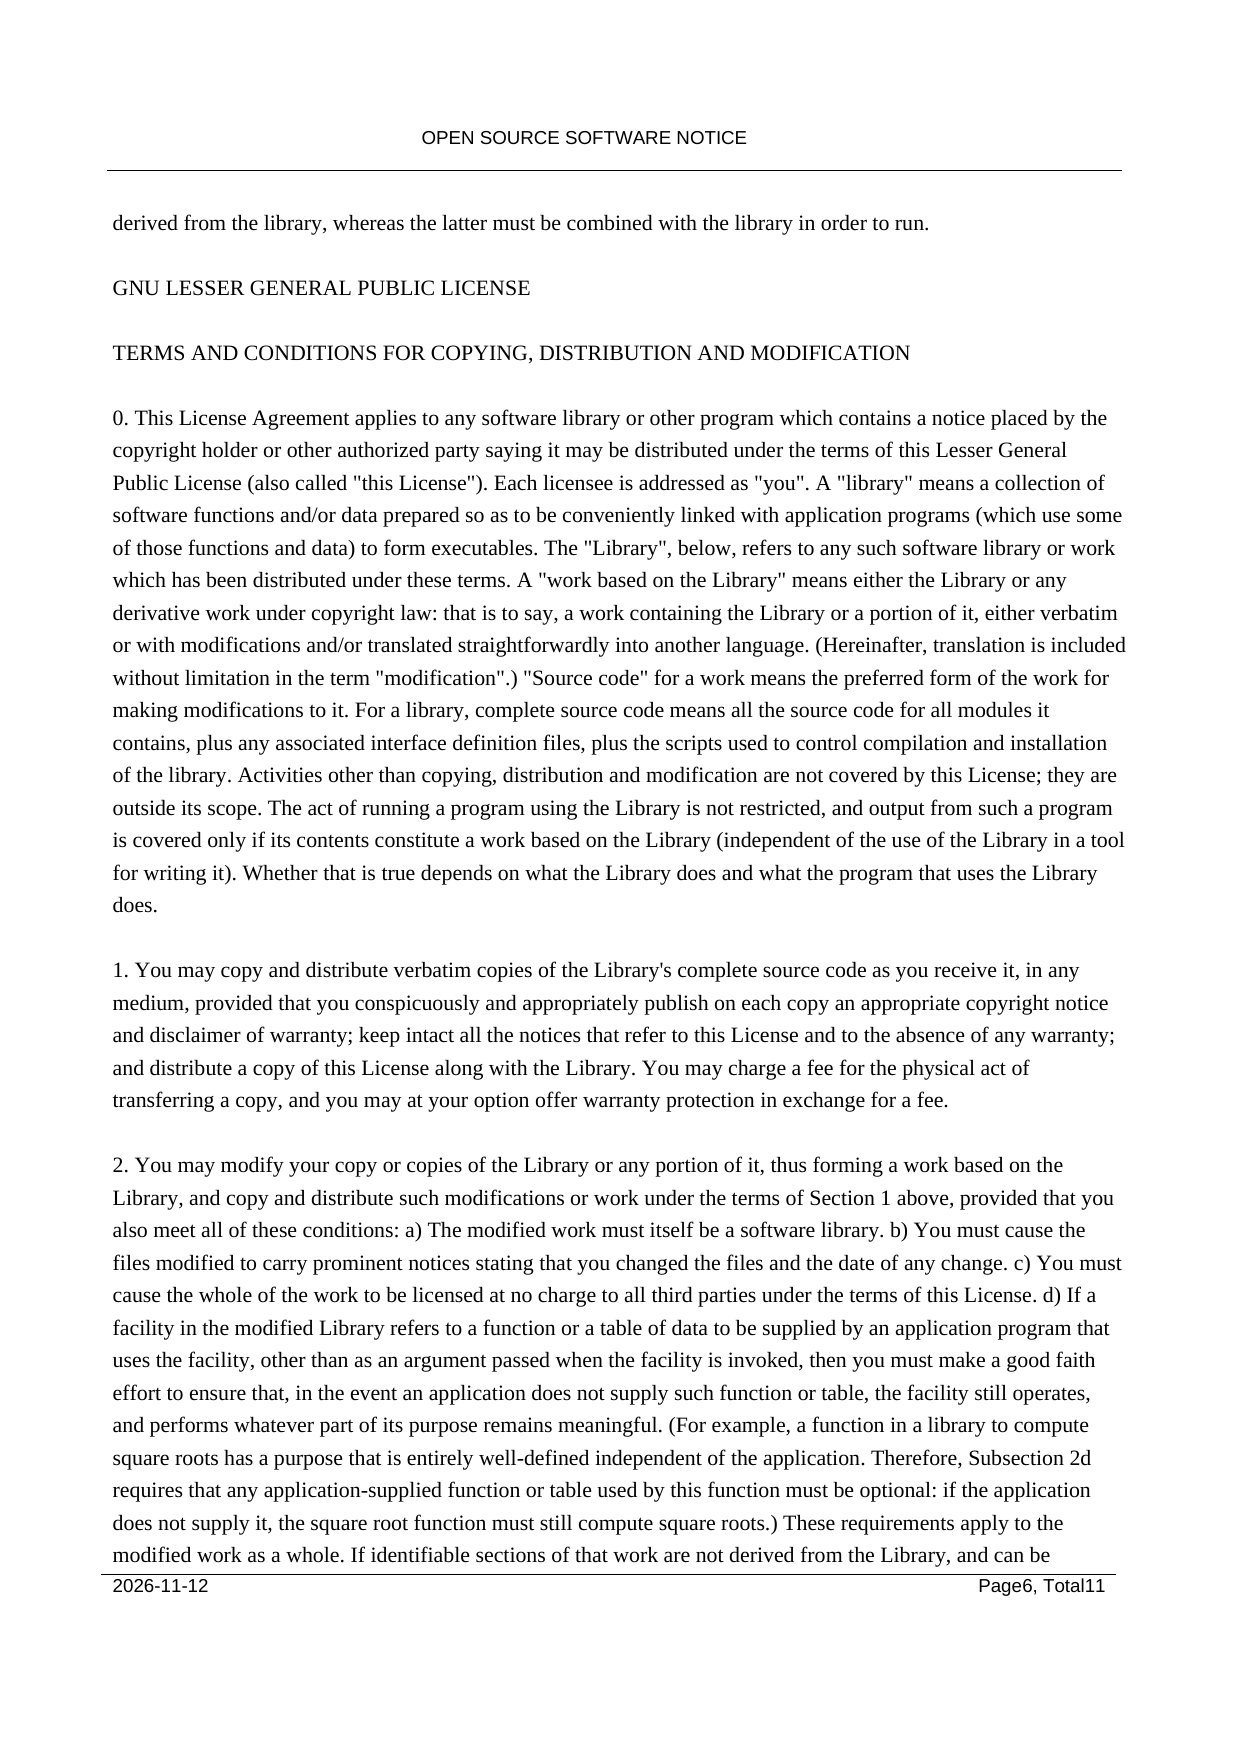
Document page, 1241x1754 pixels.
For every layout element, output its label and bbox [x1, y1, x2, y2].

text [112, 206, 1128, 1571]
